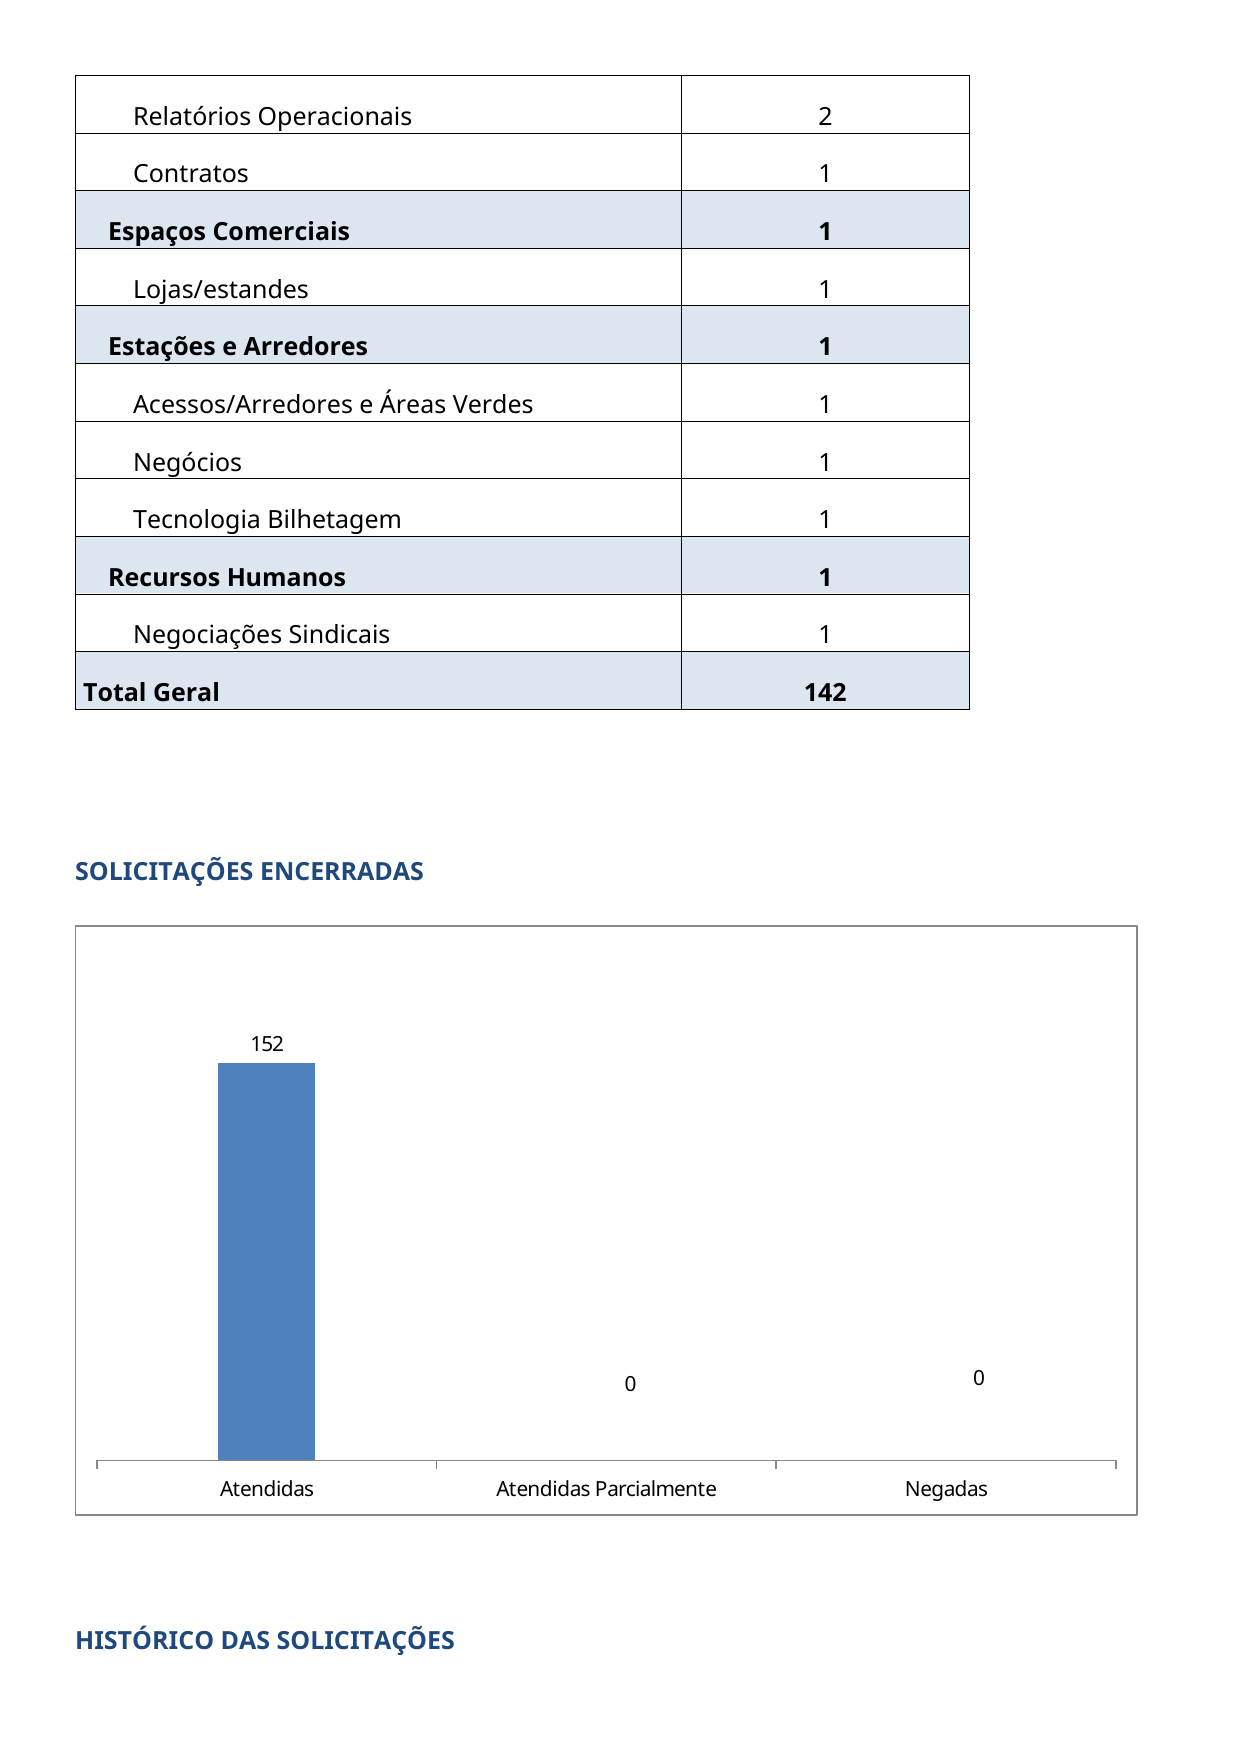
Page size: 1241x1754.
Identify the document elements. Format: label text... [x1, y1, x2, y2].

table_cell 1 [682, 364, 969, 421]
table_cell 2 [682, 76, 969, 133]
table_cell 1 [682, 249, 969, 305]
table_cell 1 [682, 306, 969, 363]
table_cell 1 [682, 422, 969, 478]
text SOLICITAÇÕES ENCERRADAS [75, 853, 1165, 887]
table_cell 1 [682, 537, 969, 593]
table_cell Negócios [76, 422, 681, 478]
table_cell Recursos Humanos [76, 537, 681, 593]
table_cell Acessos/Arredores e Áreas Verdes [76, 364, 681, 421]
table_cell Espaços Comerciais [76, 191, 681, 248]
table_cell Estações e Arredores [76, 306, 681, 363]
table_cell Negociações Sindicais [76, 595, 681, 651]
text HISTÓRICO DAS SOLICITAÇÕES [75, 1622, 1165, 1657]
table_cell 1 [682, 595, 969, 651]
table_cell 142 [682, 652, 969, 709]
table_cell Tecnologia Bilhetagem [76, 479, 681, 536]
table_cell Relatórios Operacionais [76, 76, 681, 133]
table_cell 1 [682, 134, 969, 190]
table_cell Total Geral [76, 652, 681, 709]
table_cell Lojas/estandes [76, 249, 681, 305]
table_cell 1 [682, 191, 969, 248]
table_cell 1 [682, 479, 969, 536]
table_cell Contratos [76, 134, 681, 190]
